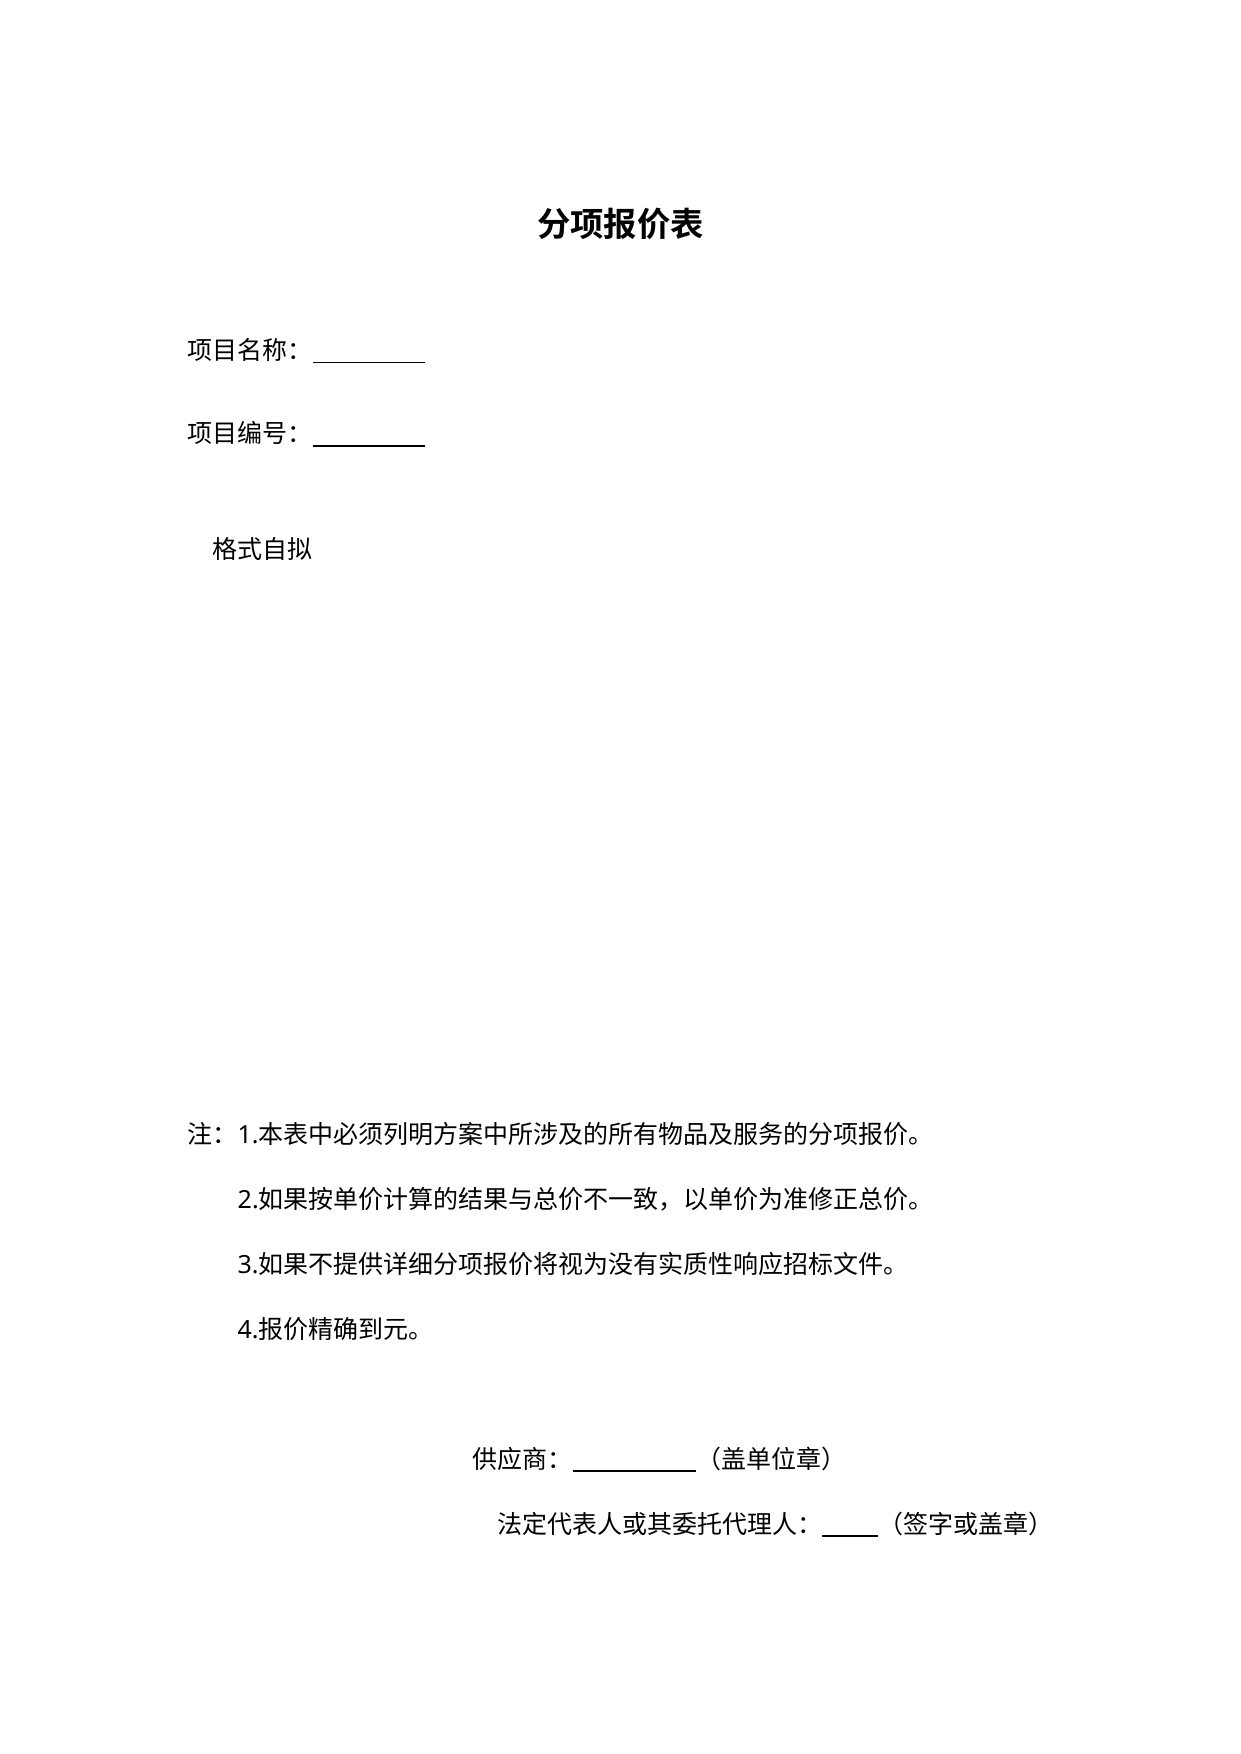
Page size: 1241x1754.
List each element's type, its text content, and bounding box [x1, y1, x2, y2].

text 4.报价精确到元。 [187, 1295, 1053, 1360]
text 供应商： （盖单位章） [187, 1425, 1053, 1490]
text 格式自拟 [187, 515, 1053, 580]
text 注：1.本表中必须列明方案中所涉及的所有物品及服务的分项报价。 [187, 1100, 1053, 1165]
text 法定代表人或其委托代理人： （签字或盖章） [187, 1490, 1053, 1555]
subtitle 分项报价表 [187, 189, 1053, 254]
text 3.如果不提供详细分项报价将视为没有实质性响应招标文件。 [187, 1230, 1053, 1295]
text 项目编号： [187, 399, 1053, 464]
text 2.如果按单价计算的结果与总价不一致，以单价为准修正总价。 [187, 1165, 1053, 1230]
text 项目名称： [187, 316, 1053, 381]
